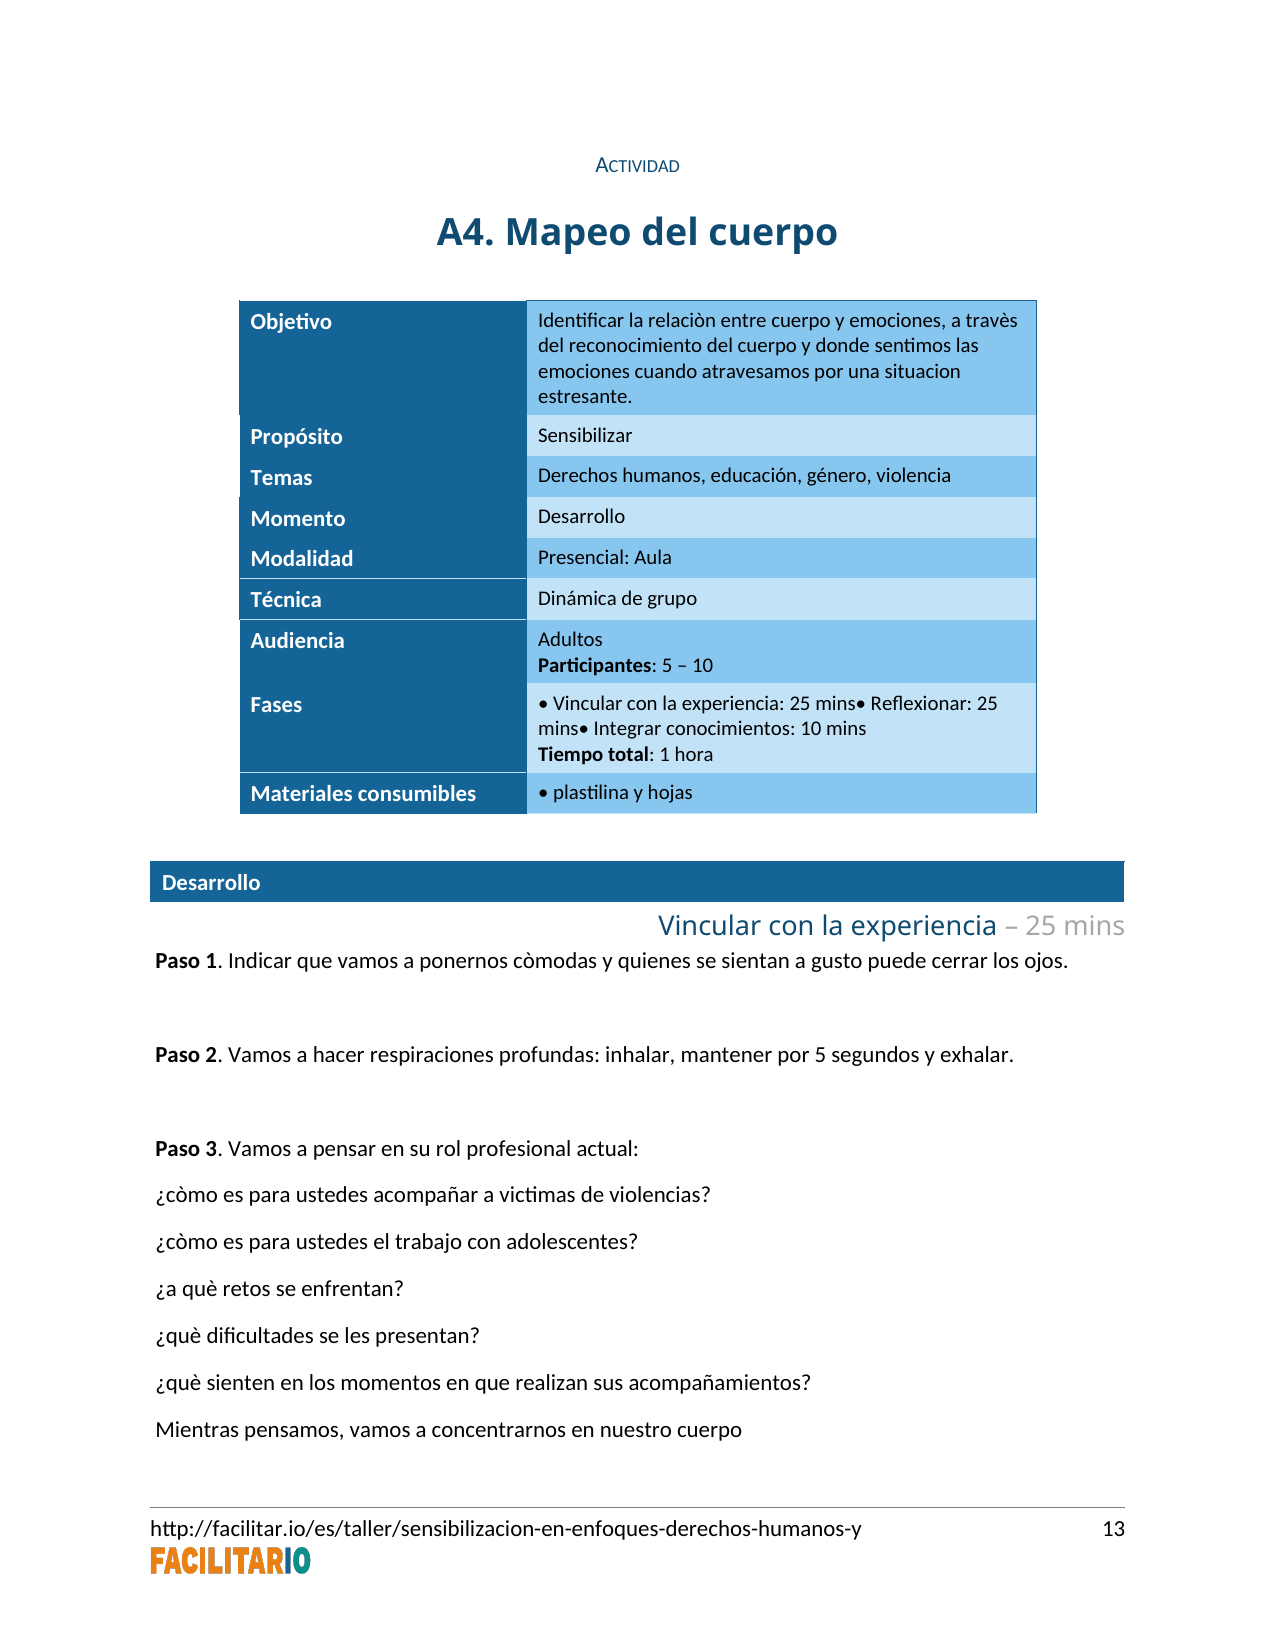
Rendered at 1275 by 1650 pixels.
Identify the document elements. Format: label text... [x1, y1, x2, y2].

table_cell Momento [240, 498, 526, 538]
table_header Desarrollo [151, 862, 1124, 902]
table_cell Modalidad [240, 539, 526, 578]
table_cell Propósito [240, 416, 526, 456]
table_cell Dinámica de grupo [527, 579, 1036, 619]
text Paso 3. Vamos a pensar en su rol profesional actual: [150, 1134, 1125, 1162]
table_cell Materiales consumibles [240, 774, 526, 813]
table_cell Sensibilizar [527, 415, 1036, 456]
text Mientras pensamos, vamos a concentrarnos en nuestro cuerpo [150, 1415, 1125, 1443]
table_cell Derechos humanos, educación, género, violencia [527, 456, 1036, 497]
table_header Identificar la relaciòn entre cuerpo y emociones, a travès del reconocimiento del cuerpo y donde sentimos las emociones cuando atravesamos por una situacion estresante. [527, 301, 1036, 415]
table_cell Desarrollo [527, 497, 1036, 538]
picture [145, 1544, 315, 1576]
table_cell • plastilina y hojas [527, 773, 1036, 813]
table_cell Fases [240, 684, 526, 772]
text Actividad [150, 150, 1125, 178]
table_cell Temas [240, 457, 526, 497]
table_cell • Vincular con la experiencia: 25 mins Tiempo total: 1 hora [527, 683, 1036, 772]
table_cell Audiencia [240, 621, 526, 683]
text ¿a què retos se enfrentan? [150, 1274, 1125, 1302]
table_header Objetivo [240, 301, 526, 415]
text ¿còmo es para ustedes acompañar a victimas de violencias? [150, 1181, 1125, 1208]
text ¿què sienten en los momentos en que realizan sus acompañamientos? [150, 1368, 1125, 1396]
subtitle Vincular con la experiencia – 25 mins [150, 906, 1125, 943]
text ¿còmo es para ustedes el trabajo con adolescentes? [150, 1227, 1125, 1255]
table_cell Técnica [240, 580, 526, 619]
table_cell Presencial: Aula [527, 538, 1036, 578]
subtitle A4. Mapeo del cuerpo [150, 205, 1125, 256]
text Paso 2. Vamos a hacer respiraciones profundas: inhalar, mantener por 5 segundos y exhalar. [150, 1040, 1125, 1068]
table_cell Adultos Participantes: 5 – 10 [527, 620, 1036, 683]
text ¿què dificultades se les presentan? [150, 1321, 1125, 1349]
text Paso 1. Indicar que vamos a ponernos còmodas y quienes se sientan a gusto puede cerrar los ojos. [150, 946, 1125, 974]
